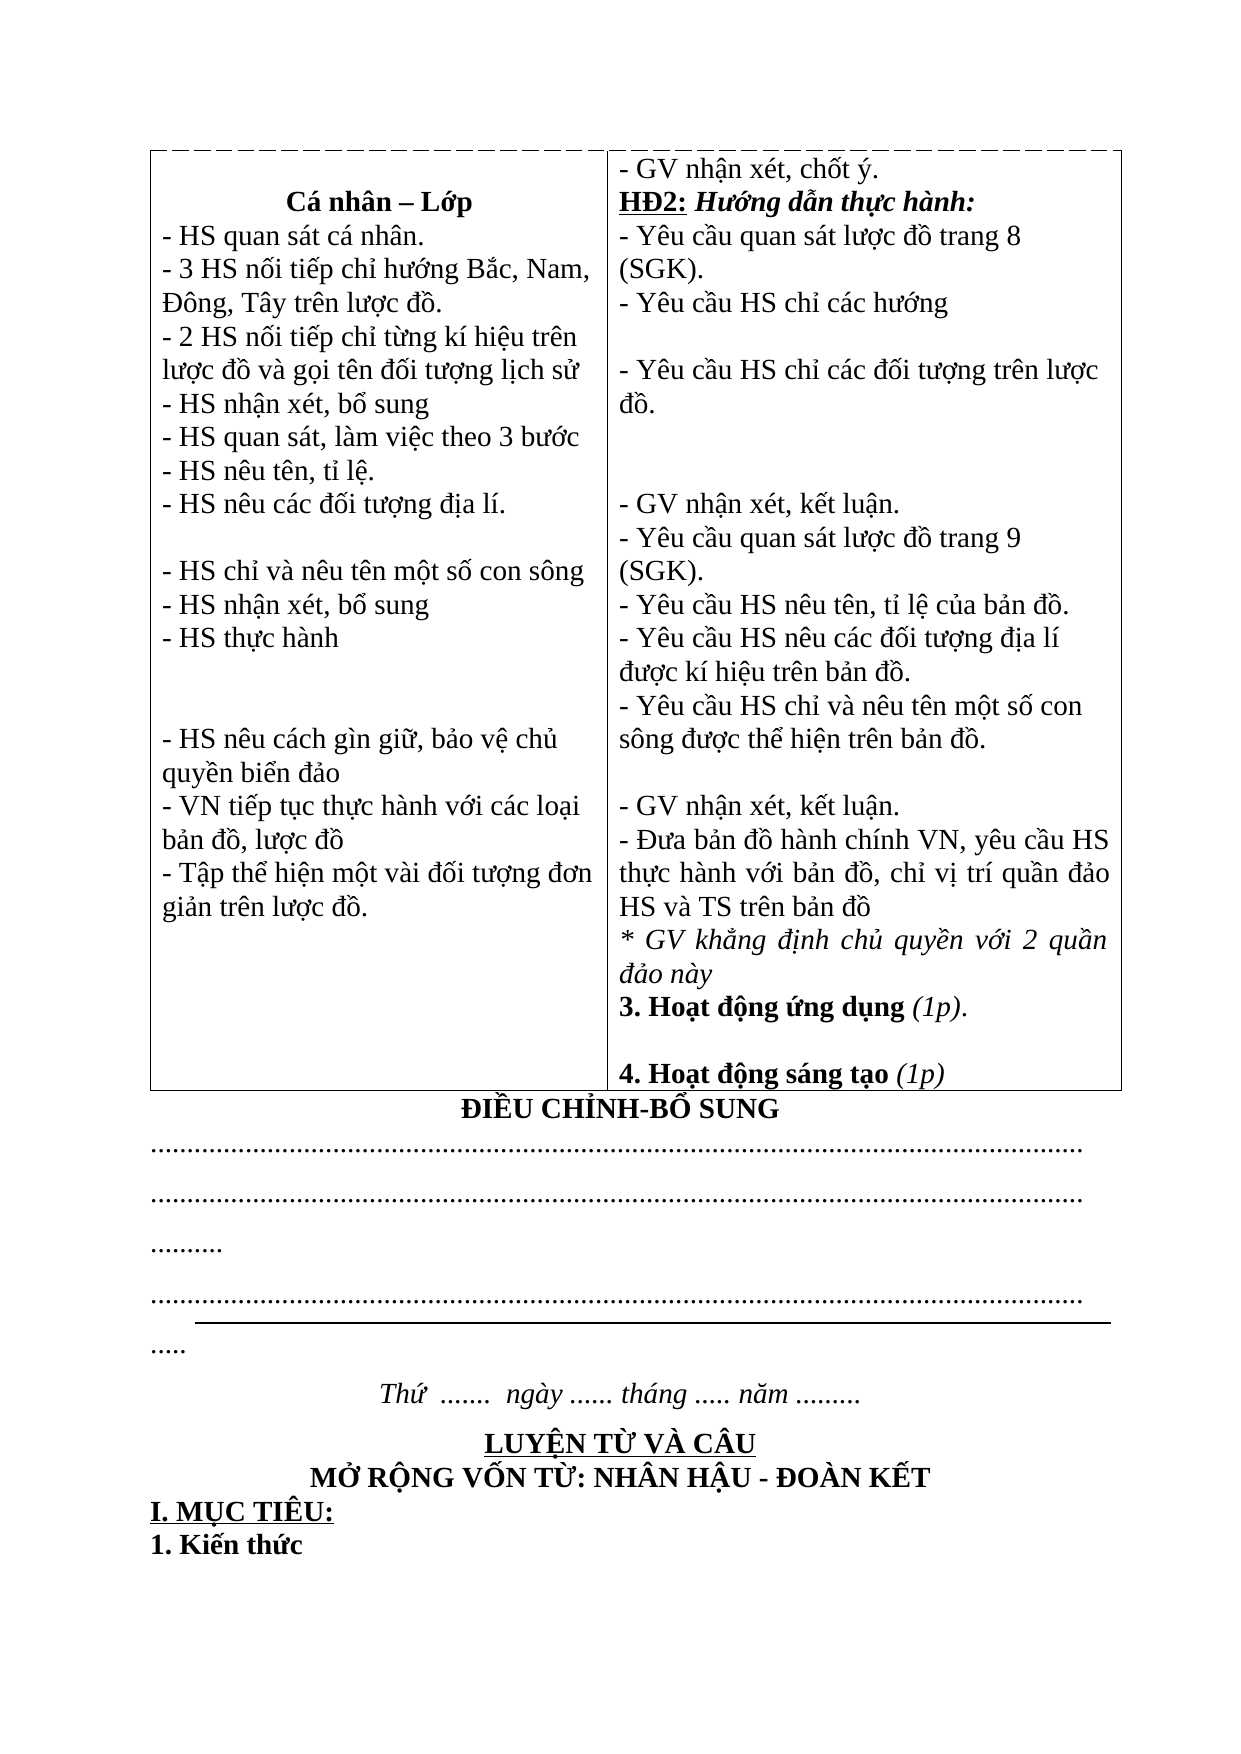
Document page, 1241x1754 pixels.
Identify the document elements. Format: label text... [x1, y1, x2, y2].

text LUYỆN TỪ VÀ CÂU [150, 1427, 1090, 1460]
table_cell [608, 150, 1121, 1090]
text MỞ RỘNG VỐN TỪ: NHÂN HẬU - ĐOÀN KẾT [150, 1460, 1090, 1494]
text .......................................................................................................................................................................................................................................................................... [150, 1125, 1090, 1259]
text 1. Kiến thức [150, 1527, 1090, 1561]
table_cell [151, 150, 608, 1090]
text ĐIỀU CHỈNH-BỔ SUNG [150, 1091, 1090, 1125]
text I. MỤC TIÊU: [150, 1494, 1090, 1527]
text ..................................................................................................................................... [150, 1276, 1090, 1359]
text Thứ ....... ngày ...... tháng ..... năm ......... [150, 1376, 1090, 1410]
